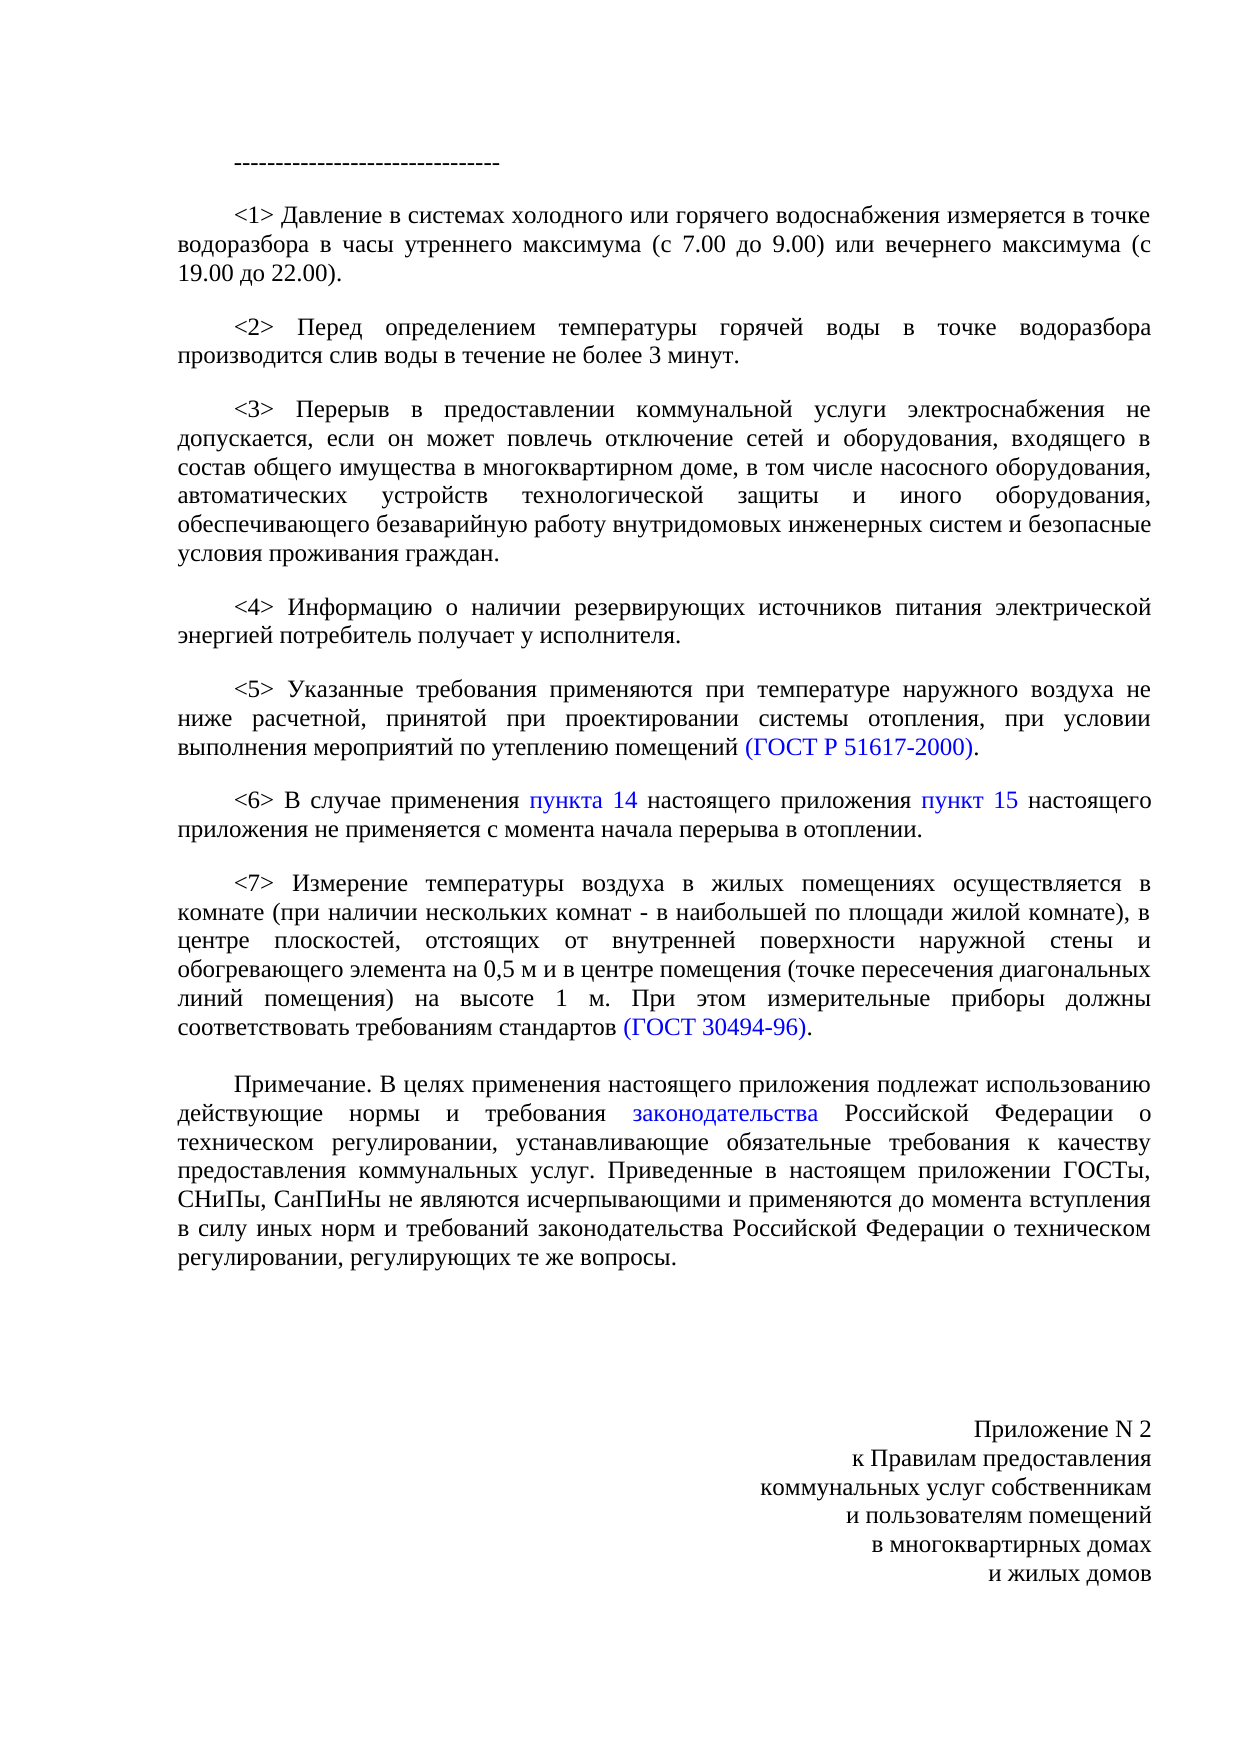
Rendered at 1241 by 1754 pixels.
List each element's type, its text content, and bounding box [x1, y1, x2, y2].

text и жилых домов [177, 1558, 1152, 1587]
text и пользователям помещений [177, 1501, 1152, 1529]
text Примечание. В целях применения настоящего приложения подлежат использованию действующие нормы и требования законодательства Российской Федерации о техническом регулировании, устанавливающие обязательные требования к качеству предоставления коммунальных услуг. Приведенные в настоящем приложении ГОСТы, СНиПы, СанПиНы не являются исчерпывающими и применяются до момента вступления в силу иных норм и требований законодательства Российской Федерации о техническом регулировании, регулирующих те же вопросы. [177, 1069, 1152, 1271]
text Приложение N 2 [177, 1414, 1152, 1443]
text <7> Измерение температуры воздуха в жилых помещениях осуществляется в комнате (при наличии нескольких комнат - в наибольшей по площади жилой комнате), в центре плоскостей, отстоящих от внутренней поверхности наружной стены и обогревающего элемента на 0,5 м и в центре помещения (точке пересечения диагональных линий помещения) на высоте 1 м. При этом измерительные приборы должны соответствовать требованиям стандартов (ГОСТ 30494-96). [177, 868, 1152, 1041]
text -------------------------------- [177, 147, 1152, 176]
text <6> В случае применения пункта 14 настоящего приложения пункт 15 настоящего приложения не применяется с момента начала перерыва в отоплении. [177, 786, 1152, 843]
text к Правилам предоставления [177, 1443, 1152, 1472]
text в многоквартирных домах [177, 1529, 1152, 1558]
text <4> Информацию о наличии резервирующих источников питания электрической энергией потребитель получает у исполнителя. [177, 592, 1152, 649]
text <1> Давление в системах холодного или горячего водоснабжения измеряется в точке водоразбора в часы утреннего максимума (с 7.00 до 9.00) или вечернего максимума (с 19.00 до 22.00). [177, 201, 1152, 287]
text <3> Перерыв в предоставлении коммунальной услуги электроснабжения не допускается, если он может повлечь отключение сетей и оборудования, входящего в состав общего имущества в многоквартирном доме, в том числе насосного оборудования, автоматических устройств технологической защиты и иного оборудования, обеспечивающего безаварийную работу внутридомовых инженерных систем и безопасные условия проживания граждан. [177, 394, 1152, 567]
text <5> Указанные требования применяются при температуре наружного воздуха не ниже расчетной, принятой при проектировании системы отопления, при условии выполнения мероприятий по утеплению помещений (ГОСТ Р 51617-2000). [177, 674, 1152, 761]
text коммунальных услуг собственникам [177, 1472, 1152, 1501]
text <2> Перед определением температуры горячей воды в точке водоразбора производится слив воды в течение не более 3 минут. [177, 312, 1152, 369]
